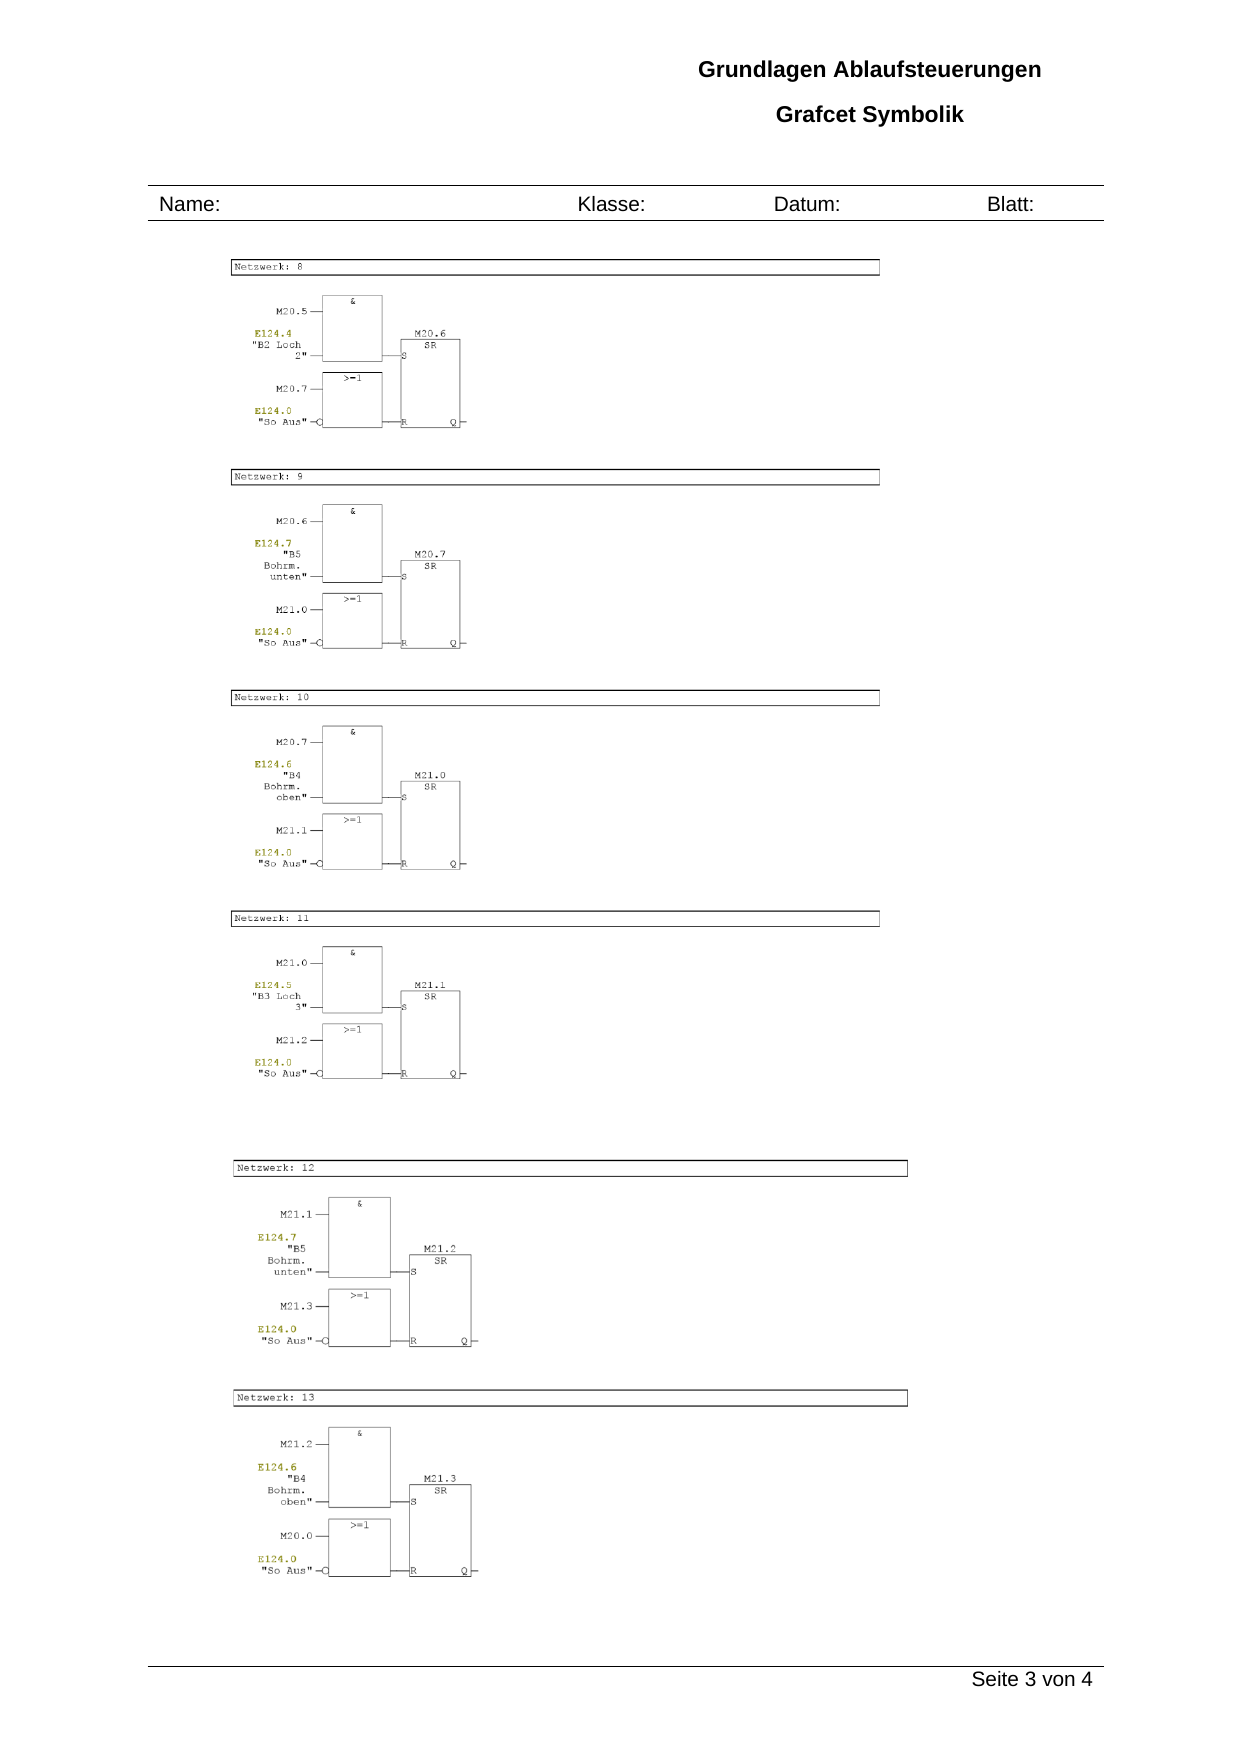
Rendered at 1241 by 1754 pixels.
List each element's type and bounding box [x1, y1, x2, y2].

picture [147, 1150, 921, 1598]
picture [147, 249, 919, 1095]
